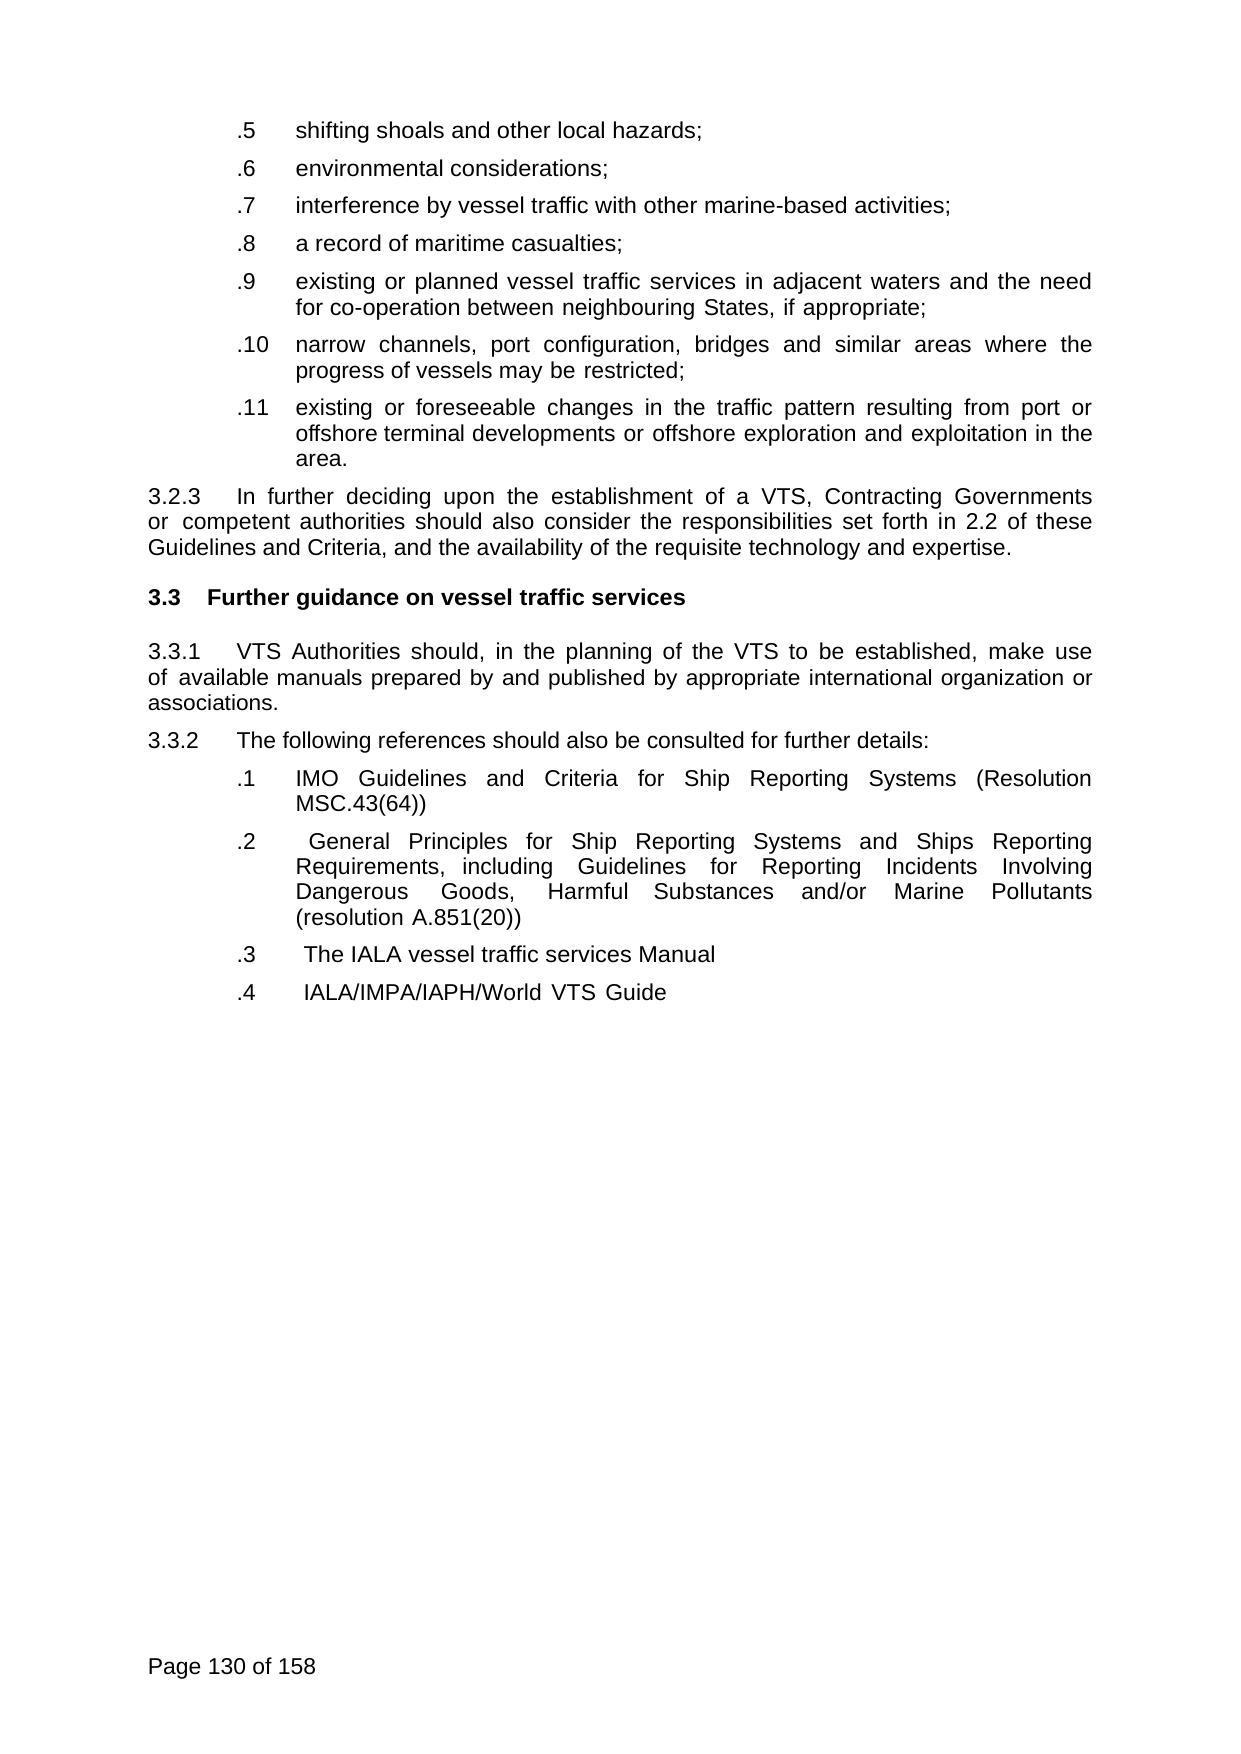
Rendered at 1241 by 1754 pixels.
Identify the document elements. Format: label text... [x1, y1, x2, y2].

text 3.2.3 In further deciding upon the establishment of a VTS, Contracting Governments or competent authorities should also consider the responsibilities set forth in 2.2 of these Guidelines and Criteria, and the availability of the requisite technology and expertise. [148, 484, 1092, 560]
text 3.3.1 VTS Authorities should, in the planning of the VTS to be established, make use of available manuals prepared by and published by appropriate international organization or associations. [148, 639, 1092, 715]
text .11 existing or foreseeable changes in the traffic pattern resulting from port or offshore terminal developments or offshore exploration and exploitation in the area. [236, 396, 1092, 472]
text .8 a record of maritime casualties; [236, 232, 1092, 257]
text .10 narrow channels, port configuration, bridges and similar areas where the progress of vessels may be restricted; [236, 332, 1092, 383]
text .6 environmental considerations; [236, 156, 1092, 181]
text .7 interference by vessel traffic with other marine-based activities; [236, 194, 1092, 219]
text .3 The IALA vessel traffic services Manual [236, 943, 1092, 968]
text 3.3 Further guidance on vessel traffic services [148, 585, 1092, 610]
text .1 IMO Guidelines and Criteria for Ship Reporting Systems (Resolution MSC.43(64)) [236, 766, 1092, 816]
text .2 General Principles for Ship Reporting Systems and Ships Reporting Requirements, including Guidelines for Reporting Incidents Involving Dangerous Goods, Harmful Substances and/or Marine Pollutants (resolution A.851(20)) [236, 829, 1092, 930]
text .4 IALA/IMPA/IAPH/World VTS Guide [236, 980, 1092, 1006]
text .9 existing or planned vessel traffic services in adjacent waters and the need for co-operation between neighbouring States, if appropriate; [236, 269, 1092, 320]
text .5 shifting shoals and other local hazards; [236, 118, 1092, 143]
text 3.3.2 The following references should also be consulted for further details: [148, 728, 1092, 753]
